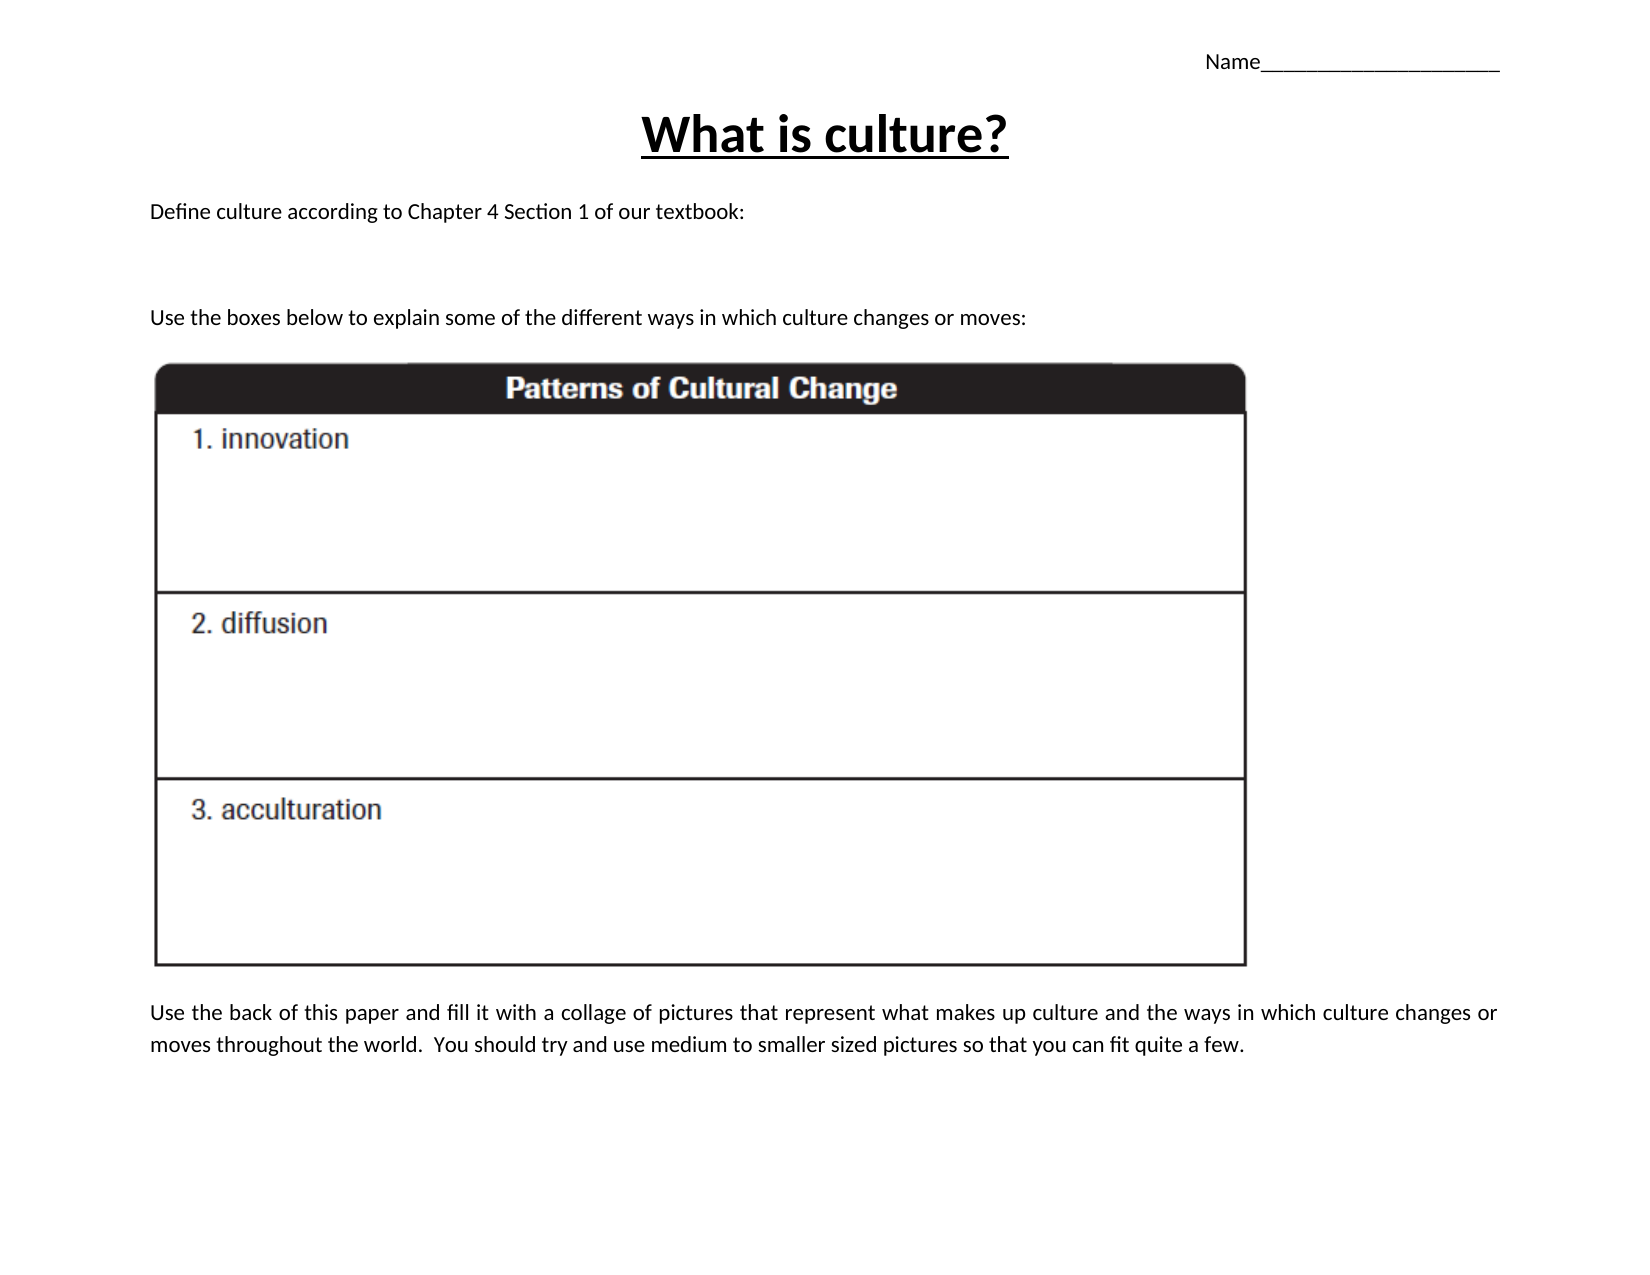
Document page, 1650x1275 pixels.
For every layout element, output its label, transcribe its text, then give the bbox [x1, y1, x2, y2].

text What is culture? [150, 100, 1500, 166]
text Name_____________________ [150, 47, 1500, 75]
text Use the boxes below to explain some of the different ways in which culture changes or moves: [150, 303, 1500, 331]
text Use the back of this paper and fill it with a collage of pictures that represent what makes up culture and the ways in which culture changes or moves throughout the world. You should try and use medium to smaller sized pictures so that you can fit quite a few. [150, 998, 1500, 1058]
text Define culture according to Chapter 4 Section 1 of our textbook: [150, 197, 1500, 225]
picture [150, 355, 1255, 973]
